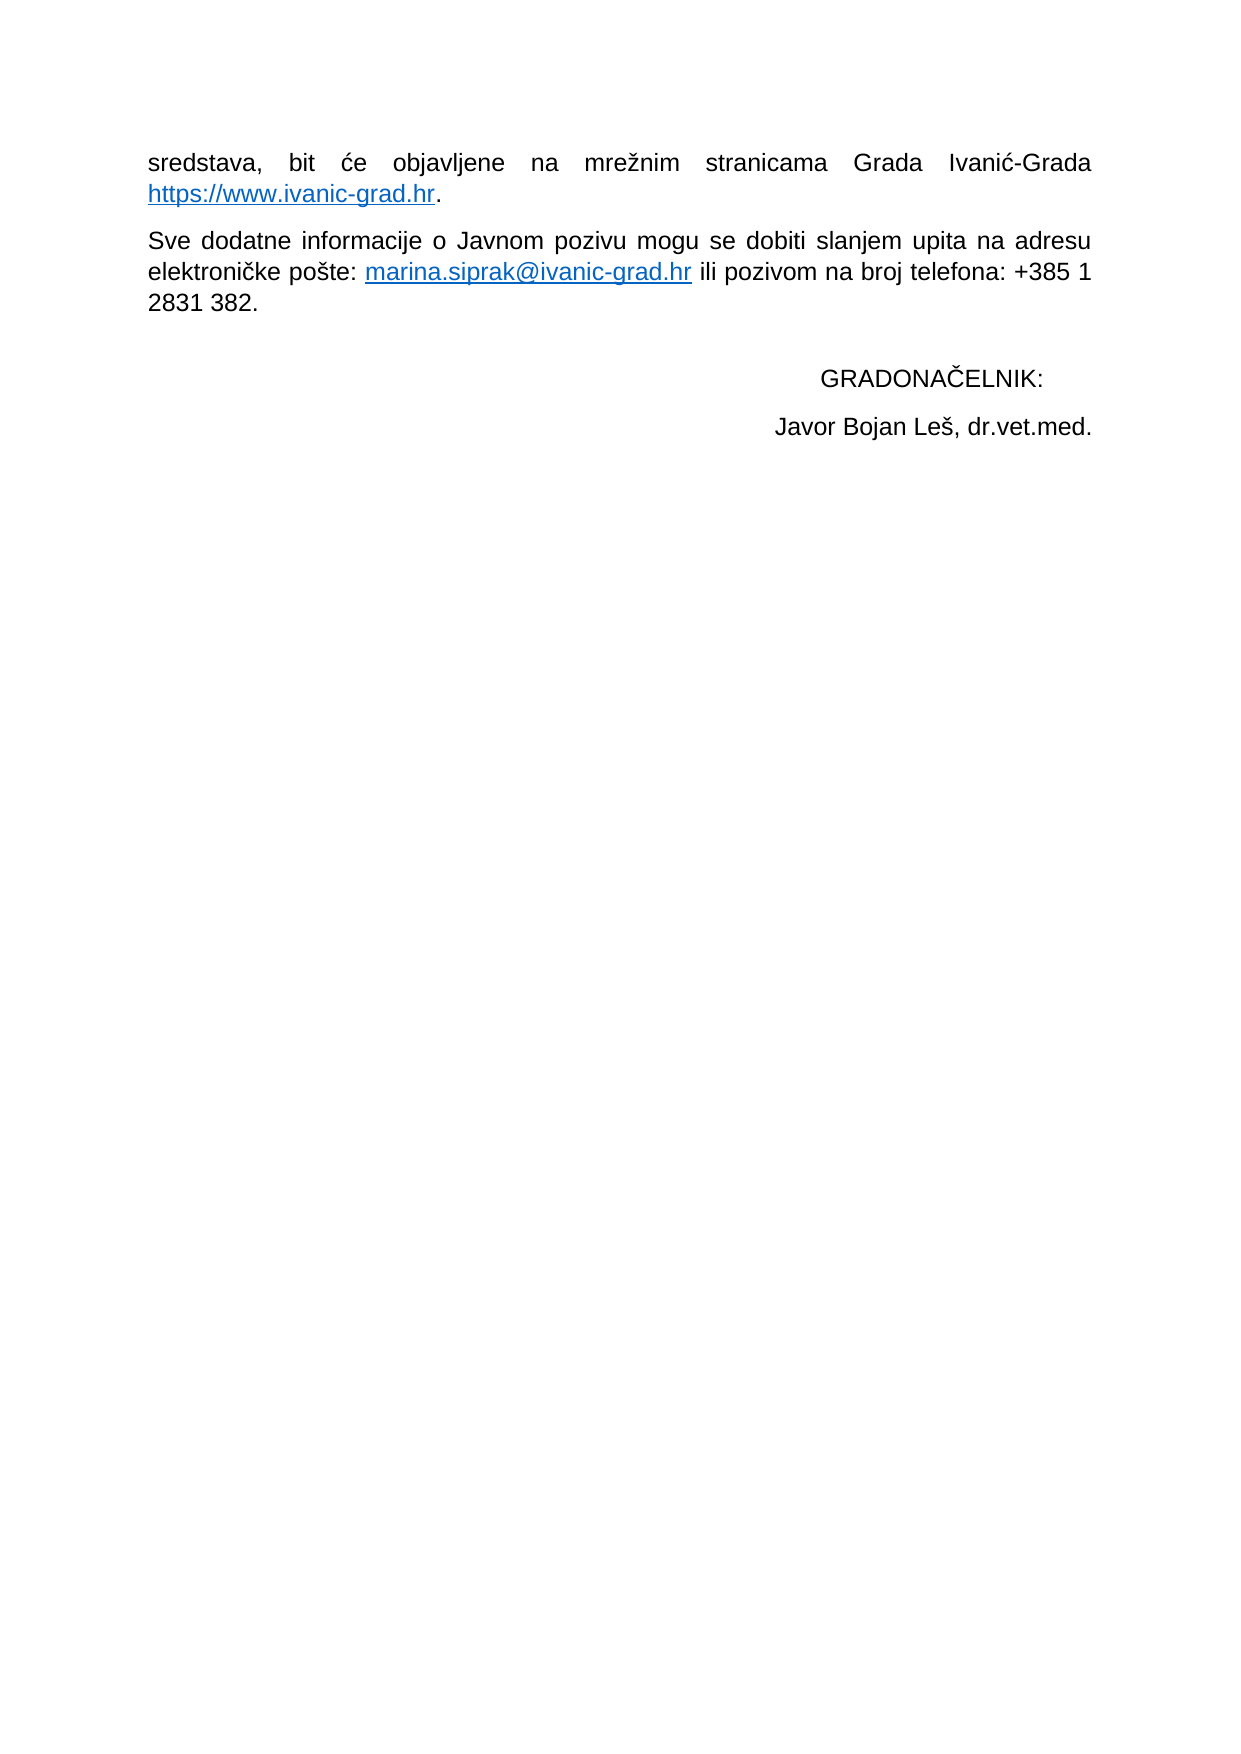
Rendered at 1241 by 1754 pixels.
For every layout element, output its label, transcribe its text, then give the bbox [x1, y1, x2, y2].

text Javor Bojan Leš, dr.vet.med. [148, 412, 1093, 441]
text Sve dodatne informacije o Javnom pozivu mogu se dobiti slanjem upita na adresu elektroničke pošte: marina.siprak@ivanic-grad.hr ili pozivom na broj telefona: +385 1 2831 382. [148, 226, 1093, 317]
text GRADONAČELNIK: [148, 364, 1093, 393]
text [148, 148, 1093, 207]
